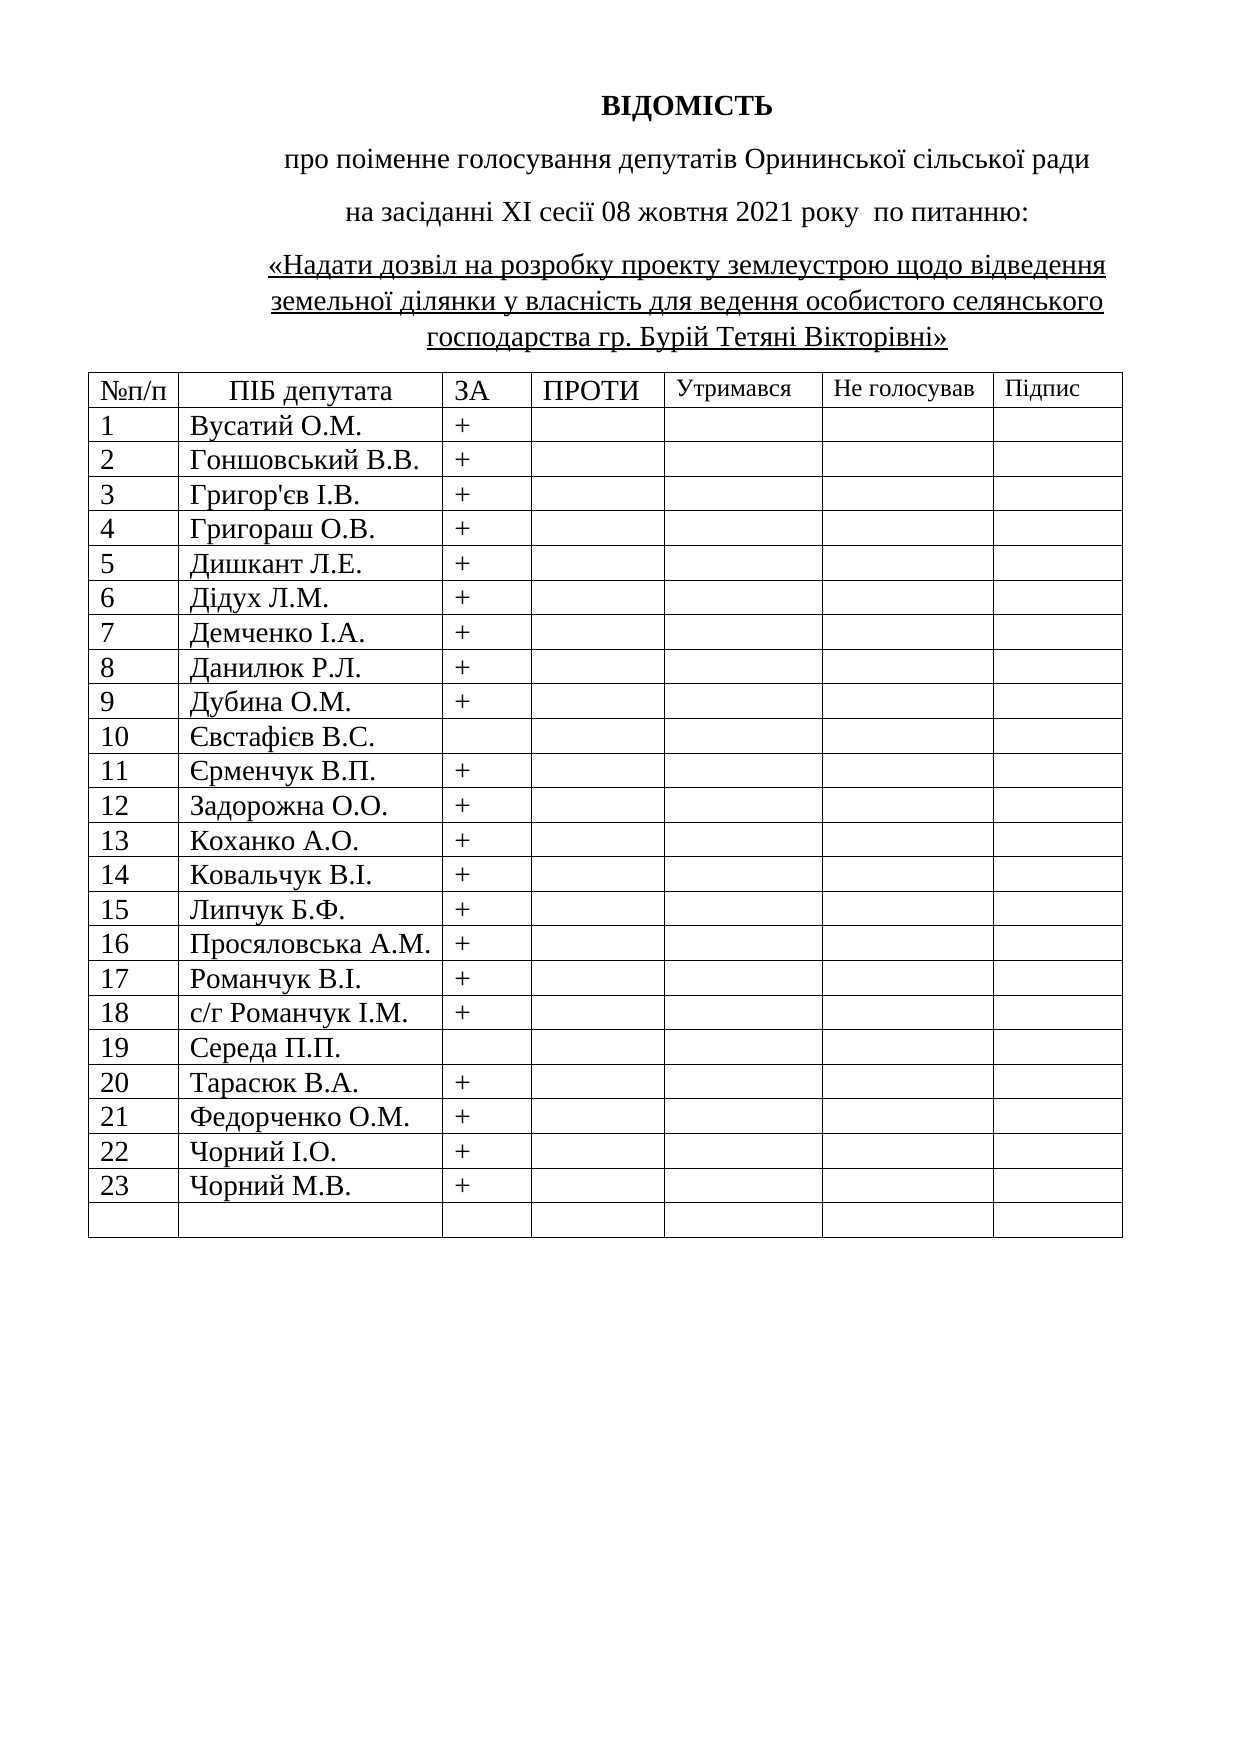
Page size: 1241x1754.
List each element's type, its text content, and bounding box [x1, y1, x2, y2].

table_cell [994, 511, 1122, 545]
text на засіданні XI сесії 08 жовтня 2021 року по питанню: [223, 194, 1152, 228]
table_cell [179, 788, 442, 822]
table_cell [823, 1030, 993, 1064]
text ВІДОМІСТЬ [223, 88, 1152, 122]
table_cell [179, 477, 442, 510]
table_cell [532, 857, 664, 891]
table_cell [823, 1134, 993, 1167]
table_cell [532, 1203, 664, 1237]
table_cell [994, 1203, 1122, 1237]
text «Надати дозвіл на розробку проекту землеустрою щодо відведення земельної ділянки у власність для ведення особистого селянського господарства гр. Бурій Тетяні Вікторівні» [223, 247, 1152, 353]
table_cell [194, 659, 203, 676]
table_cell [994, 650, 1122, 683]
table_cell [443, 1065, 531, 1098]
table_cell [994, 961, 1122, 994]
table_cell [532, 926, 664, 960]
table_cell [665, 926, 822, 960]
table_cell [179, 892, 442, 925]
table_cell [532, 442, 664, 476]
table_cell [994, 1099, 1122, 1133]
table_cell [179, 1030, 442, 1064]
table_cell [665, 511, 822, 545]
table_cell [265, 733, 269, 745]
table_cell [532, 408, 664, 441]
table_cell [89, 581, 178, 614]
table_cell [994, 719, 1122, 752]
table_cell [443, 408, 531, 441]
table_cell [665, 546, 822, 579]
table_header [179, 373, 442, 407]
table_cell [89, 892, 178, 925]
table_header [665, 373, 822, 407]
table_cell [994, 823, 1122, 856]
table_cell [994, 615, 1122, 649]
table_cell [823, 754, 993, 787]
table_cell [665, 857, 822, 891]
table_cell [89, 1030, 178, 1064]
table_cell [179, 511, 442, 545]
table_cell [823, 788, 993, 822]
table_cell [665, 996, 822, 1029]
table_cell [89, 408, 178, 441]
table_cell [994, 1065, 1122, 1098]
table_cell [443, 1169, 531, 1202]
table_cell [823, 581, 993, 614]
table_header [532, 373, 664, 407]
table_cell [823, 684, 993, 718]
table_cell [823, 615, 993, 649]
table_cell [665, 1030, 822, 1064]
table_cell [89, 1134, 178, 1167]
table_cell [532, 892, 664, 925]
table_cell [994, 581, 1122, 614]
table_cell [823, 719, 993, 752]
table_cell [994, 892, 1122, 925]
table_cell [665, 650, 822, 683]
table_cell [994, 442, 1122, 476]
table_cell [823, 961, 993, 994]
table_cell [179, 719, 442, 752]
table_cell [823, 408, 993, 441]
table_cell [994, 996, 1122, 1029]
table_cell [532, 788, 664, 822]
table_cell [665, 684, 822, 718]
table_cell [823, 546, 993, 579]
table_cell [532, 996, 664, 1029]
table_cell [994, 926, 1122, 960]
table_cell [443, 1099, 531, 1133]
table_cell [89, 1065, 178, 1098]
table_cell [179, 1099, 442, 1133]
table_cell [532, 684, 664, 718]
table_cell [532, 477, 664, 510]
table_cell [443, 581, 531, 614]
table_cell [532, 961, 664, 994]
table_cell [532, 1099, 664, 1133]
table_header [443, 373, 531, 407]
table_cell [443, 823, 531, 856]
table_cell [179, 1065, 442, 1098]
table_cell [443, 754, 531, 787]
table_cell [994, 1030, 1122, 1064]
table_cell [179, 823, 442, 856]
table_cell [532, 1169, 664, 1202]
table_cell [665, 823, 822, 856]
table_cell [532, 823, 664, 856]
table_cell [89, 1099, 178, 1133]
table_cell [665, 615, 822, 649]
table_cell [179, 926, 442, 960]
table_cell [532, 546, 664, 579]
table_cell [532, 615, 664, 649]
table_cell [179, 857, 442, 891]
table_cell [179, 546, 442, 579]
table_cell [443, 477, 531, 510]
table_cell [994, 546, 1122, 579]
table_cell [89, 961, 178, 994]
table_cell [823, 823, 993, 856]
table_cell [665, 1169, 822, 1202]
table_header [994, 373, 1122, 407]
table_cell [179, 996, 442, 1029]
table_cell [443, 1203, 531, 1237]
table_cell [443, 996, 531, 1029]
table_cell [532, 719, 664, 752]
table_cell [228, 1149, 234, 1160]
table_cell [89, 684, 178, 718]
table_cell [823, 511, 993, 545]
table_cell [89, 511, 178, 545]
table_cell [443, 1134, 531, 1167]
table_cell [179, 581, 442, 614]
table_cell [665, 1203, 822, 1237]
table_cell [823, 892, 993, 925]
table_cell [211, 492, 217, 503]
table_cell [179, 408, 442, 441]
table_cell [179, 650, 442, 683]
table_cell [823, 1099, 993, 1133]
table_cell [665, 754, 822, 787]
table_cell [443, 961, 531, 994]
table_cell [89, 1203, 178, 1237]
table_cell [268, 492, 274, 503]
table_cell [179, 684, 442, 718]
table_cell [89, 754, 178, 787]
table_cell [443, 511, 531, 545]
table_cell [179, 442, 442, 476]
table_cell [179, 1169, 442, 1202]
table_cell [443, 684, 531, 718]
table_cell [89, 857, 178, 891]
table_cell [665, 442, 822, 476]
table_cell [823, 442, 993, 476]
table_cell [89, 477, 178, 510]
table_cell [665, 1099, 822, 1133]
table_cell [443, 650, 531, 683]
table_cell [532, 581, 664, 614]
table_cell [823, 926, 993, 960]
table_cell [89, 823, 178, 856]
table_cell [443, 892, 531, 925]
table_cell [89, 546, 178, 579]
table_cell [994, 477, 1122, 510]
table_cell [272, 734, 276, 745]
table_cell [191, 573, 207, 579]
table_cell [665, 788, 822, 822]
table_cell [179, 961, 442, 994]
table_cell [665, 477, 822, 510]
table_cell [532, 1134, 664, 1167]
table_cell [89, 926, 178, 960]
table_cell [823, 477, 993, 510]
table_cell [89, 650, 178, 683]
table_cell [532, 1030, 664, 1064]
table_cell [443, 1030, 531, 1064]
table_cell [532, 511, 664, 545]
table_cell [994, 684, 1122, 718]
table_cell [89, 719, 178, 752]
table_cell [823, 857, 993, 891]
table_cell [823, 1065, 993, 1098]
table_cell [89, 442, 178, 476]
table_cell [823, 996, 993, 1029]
text про поіменне голосування депутатів Орининської сільської ради [223, 141, 1152, 175]
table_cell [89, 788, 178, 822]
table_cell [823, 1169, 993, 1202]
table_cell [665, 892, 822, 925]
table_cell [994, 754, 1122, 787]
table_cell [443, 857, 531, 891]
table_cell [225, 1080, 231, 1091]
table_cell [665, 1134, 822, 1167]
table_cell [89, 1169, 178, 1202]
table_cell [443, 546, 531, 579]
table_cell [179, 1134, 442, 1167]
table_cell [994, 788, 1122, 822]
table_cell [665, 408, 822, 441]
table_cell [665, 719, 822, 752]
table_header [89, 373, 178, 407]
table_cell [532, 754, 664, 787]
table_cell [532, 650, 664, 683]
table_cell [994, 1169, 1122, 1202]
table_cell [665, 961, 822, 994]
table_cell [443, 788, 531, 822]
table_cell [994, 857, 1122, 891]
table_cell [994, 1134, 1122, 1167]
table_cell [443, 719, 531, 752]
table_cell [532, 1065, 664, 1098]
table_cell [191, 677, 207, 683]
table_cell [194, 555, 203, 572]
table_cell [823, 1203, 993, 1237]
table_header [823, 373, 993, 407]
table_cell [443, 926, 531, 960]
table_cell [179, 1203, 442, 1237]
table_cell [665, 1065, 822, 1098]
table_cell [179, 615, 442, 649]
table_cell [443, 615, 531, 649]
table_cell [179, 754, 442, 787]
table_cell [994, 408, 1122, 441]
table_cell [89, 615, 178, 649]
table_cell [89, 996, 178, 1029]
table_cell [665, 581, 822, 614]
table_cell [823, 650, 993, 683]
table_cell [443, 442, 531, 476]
